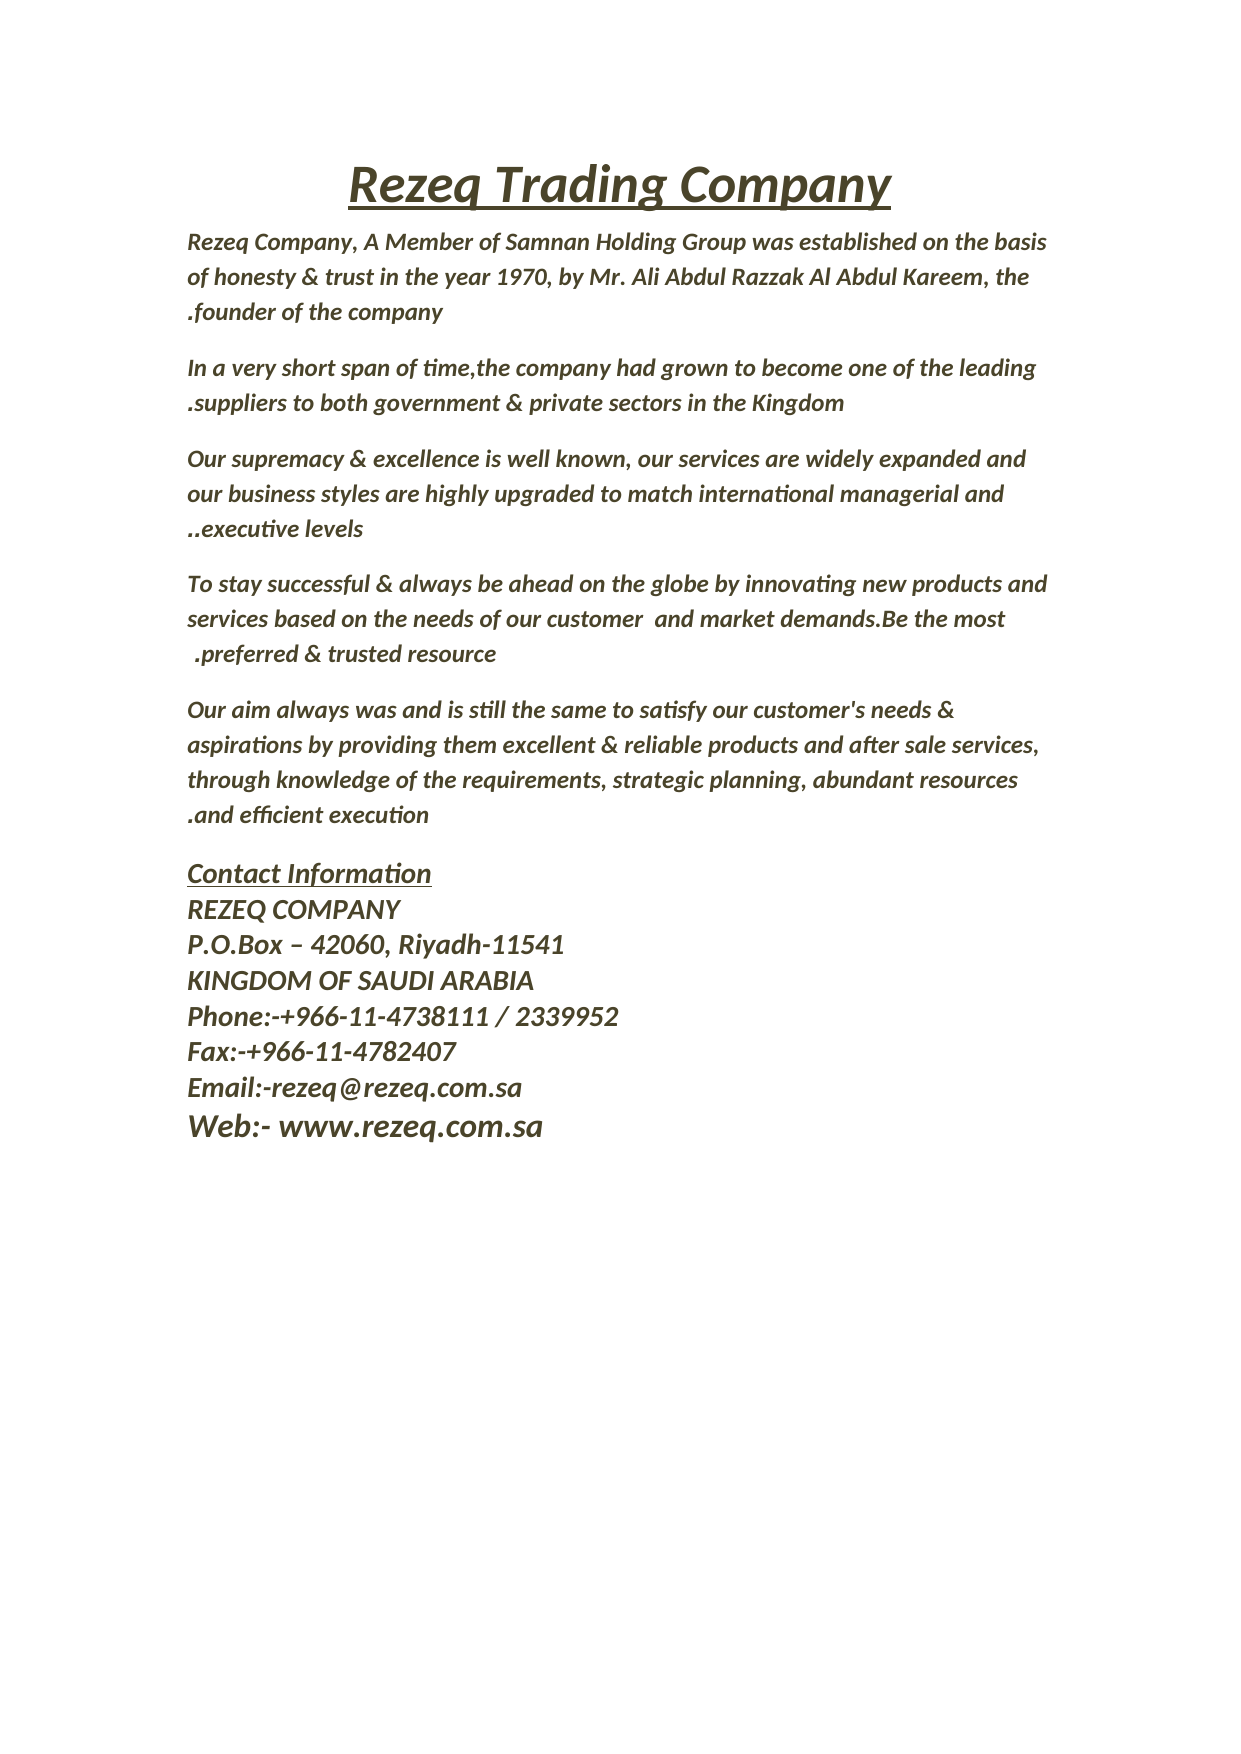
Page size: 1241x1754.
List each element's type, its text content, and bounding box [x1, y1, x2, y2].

text REZEQ COMPANY [187, 891, 1053, 926]
text Fax:-+966-11-4782407 [187, 1033, 1053, 1069]
text P.O.Box – 42060, Riyadh-11541 [187, 926, 1053, 962]
text Web:- www.rezeq.com.sa [187, 1104, 1053, 1145]
text Our supremacy & excellence is well known, our services are widely expanded and our business styles are highly upgraded to match international managerial and executive levels.. [187, 443, 1053, 543]
text KINGDOM OF SAUDI ARABIA [187, 962, 1053, 998]
text In a very short span of time,the company had grown to become one of the leading suppliers to both government & private sectors in the Kingdom. [187, 352, 1053, 417]
text Phone:-+966-11-4738111 / 2339952 [187, 998, 1053, 1033]
text Email:-rezeq@rezeq.com.sa [187, 1069, 1053, 1104]
text To stay successful & always be ahead on the globe by innovating new products and services based on the needs of our customer and market demands.Be the most preferred & trusted resource. [187, 568, 1073, 669]
text Our aim always was and is still the same to satisfy our customer's needs & aspirations by providing them excellent & reliable products and after sale services, through knowledge of the requirements, strategic planning, abundant resources and efficient execution. [187, 694, 1053, 830]
text Contact Information [187, 855, 1053, 891]
text Rezeq Company, A Member of Samnan Holding Group was established on the basis of honesty & trust in the year 1970, by Mr. Ali Abdul Razzak Al Abdul Kareem, the founder of the company. [187, 226, 1053, 327]
text Rezeq Trading Company [187, 150, 1053, 216]
